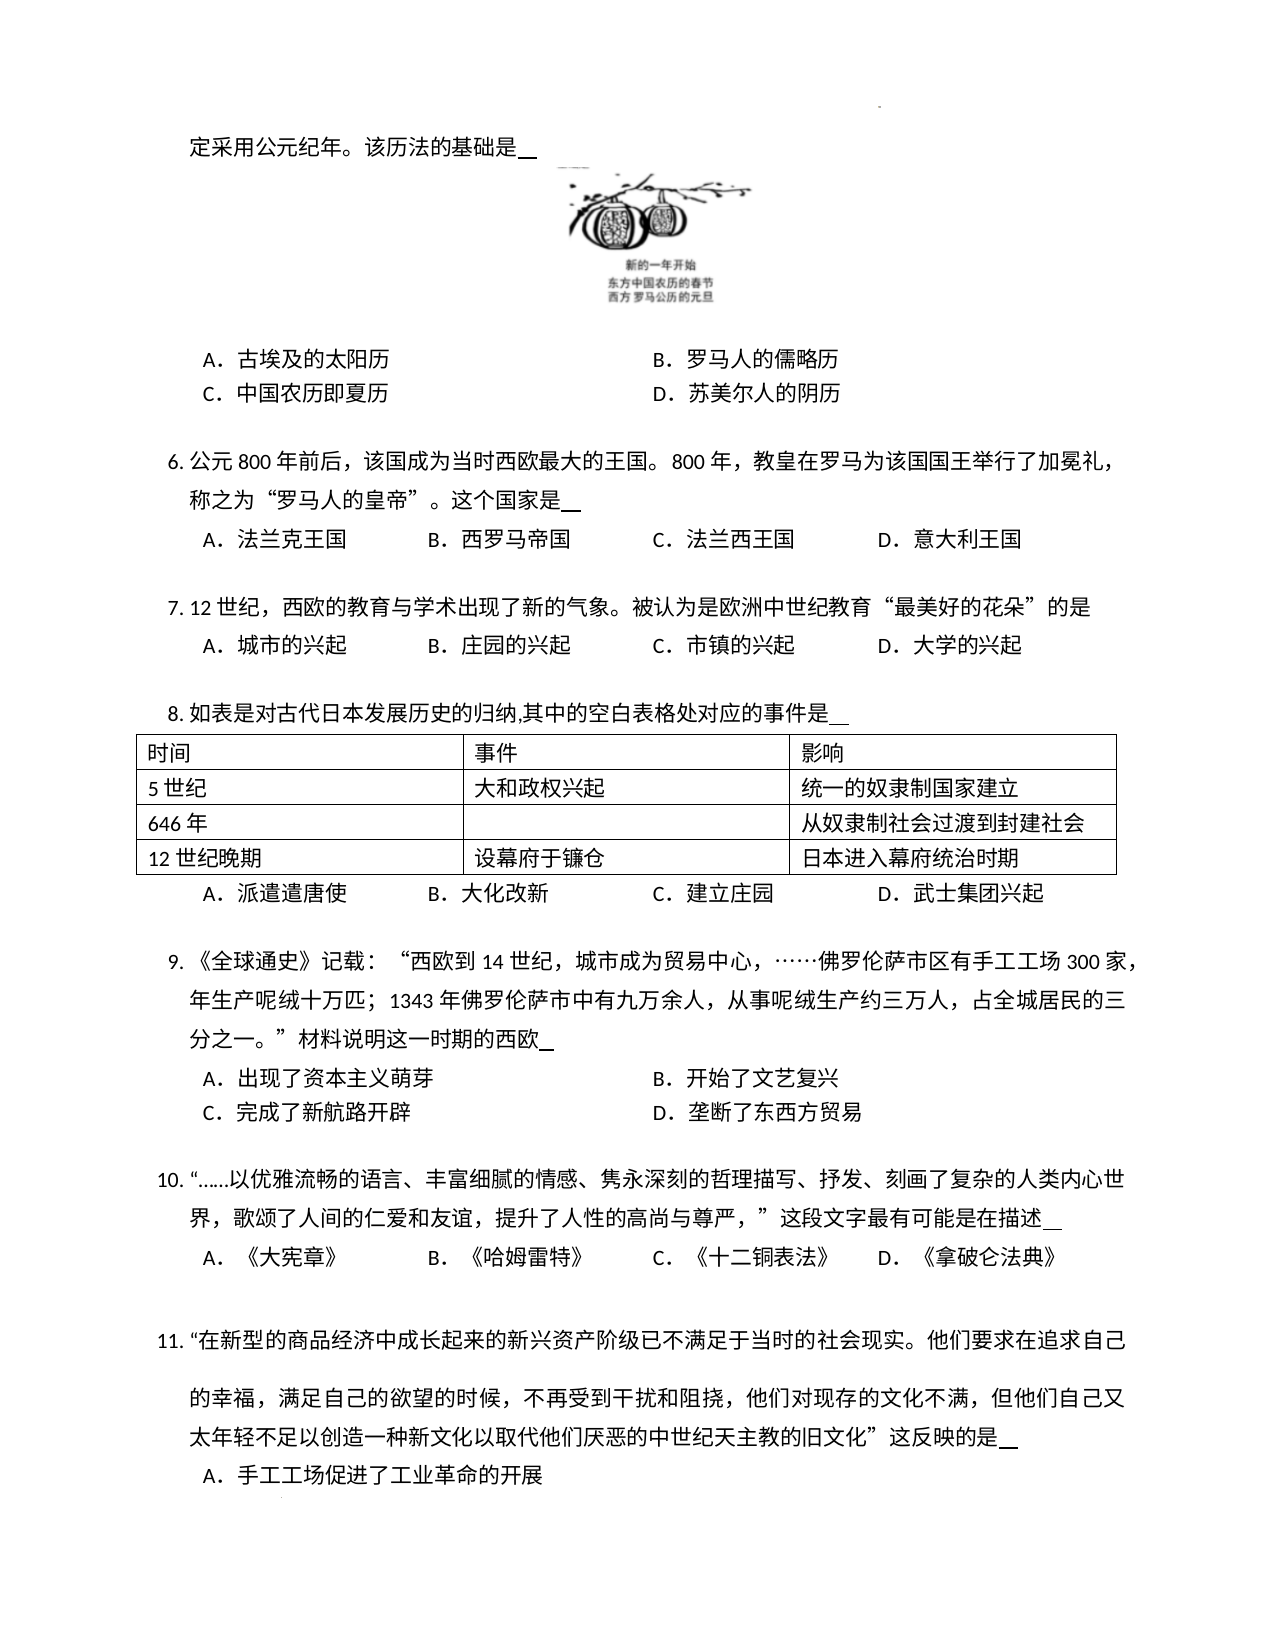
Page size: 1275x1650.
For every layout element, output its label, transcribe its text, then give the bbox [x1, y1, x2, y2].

table_header 事件 [464, 735, 789, 769]
table_cell 5 世纪 [137, 770, 463, 804]
text A．《大宪章》 B．《哈姆雷特》 C．《十二铜表法》 D．《拿破仑法典》 [148, 1239, 1127, 1273]
table_cell 日本进入幕府统治时期 [790, 840, 1116, 874]
table_header 时间 [137, 735, 463, 769]
text “……以优雅流畅的语言、丰富细腻的情感、隽永深刻的哲理描写、抒发、刻画了复杂的人类内心世界，歌颂了人间的仁爱和友谊，提升了人性的高尚与尊严，”这段文字最有可能是在描述 [189, 1161, 1127, 1234]
text A．法兰克王国 B．西罗马帝国 C．法兰西王国 D．意大利王国 [148, 521, 1127, 555]
text 《全球通史》记载：“西欧到 14 世纪，城市成为贸易中心，……佛罗伦萨市区有手工工场 300 家，年生产呢绒十万匹；1343 年佛罗伦萨市中有九万余人，从事呢绒生产约三万人，占全城居民的三分之一。”材料说明这一时期的西欧 [189, 943, 1127, 1055]
text 12 世纪，西欧的教育与学术出现了新的气象。被认为是欧洲中世纪教育“最美好的花朵”的是 [189, 589, 1127, 623]
text ​“在新型的商品经济中成长起来的新兴资产阶级已不满足于当时的社会现实。他们要求在追求自己的幸福，满足自己的欲望的时候，不再受到干扰和阻挠，他们对现存的文化不满，但他们自己又太年轻不足以创造一种新文化以取代他们厌恶的中世纪天主教的旧文化”这反映的是 [189, 1307, 1127, 1453]
table_cell 12 世纪晚期 [137, 840, 463, 874]
table_header 影响 [790, 735, 1116, 769]
picture [556, 167, 760, 309]
text A．手工工场促进了工业革命的开展 [148, 1457, 1127, 1491]
table_cell 646 年 [137, 805, 463, 839]
text A．派遣遣唐使 B．大化改新 C．建立庄园 D．武士集团兴起 [148, 875, 1127, 909]
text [189, 129, 1127, 163]
text C．中国农历即夏历 D．苏美尔人的阴历 [148, 375, 1127, 409]
text A．城市的兴起 B．庄园的兴起 C．市镇的兴起 D．大学的兴起 [148, 627, 1127, 661]
table_cell [464, 805, 789, 839]
text A．出现了资本主义萌芽 B．开始了文艺复兴 [148, 1059, 1127, 1093]
table_cell 从奴隶制社会过渡到封建社会 [790, 805, 1116, 839]
table_cell 大和政权兴起 [464, 770, 789, 804]
text A．古埃及的太阳历 B．罗马人的儒略历 [148, 341, 1127, 375]
text C．完成了新航路开辟 D．垄断了东西方贸易 [148, 1093, 1127, 1127]
text 公元 800 年前后，该国成为当时西欧最大的王国。800 年，教皇在罗马为该国国王举行了加冕礼，称之为“罗马人的皇帝”。这个国家是 [189, 443, 1127, 516]
table_cell 设幕府于镰仓 [464, 840, 789, 874]
table_cell 统一的奴隶制国家建立 [790, 770, 1116, 804]
text 如表是对古代日本发展历史的归纳,其中的空白表格处对应的事件是 [189, 695, 1127, 729]
